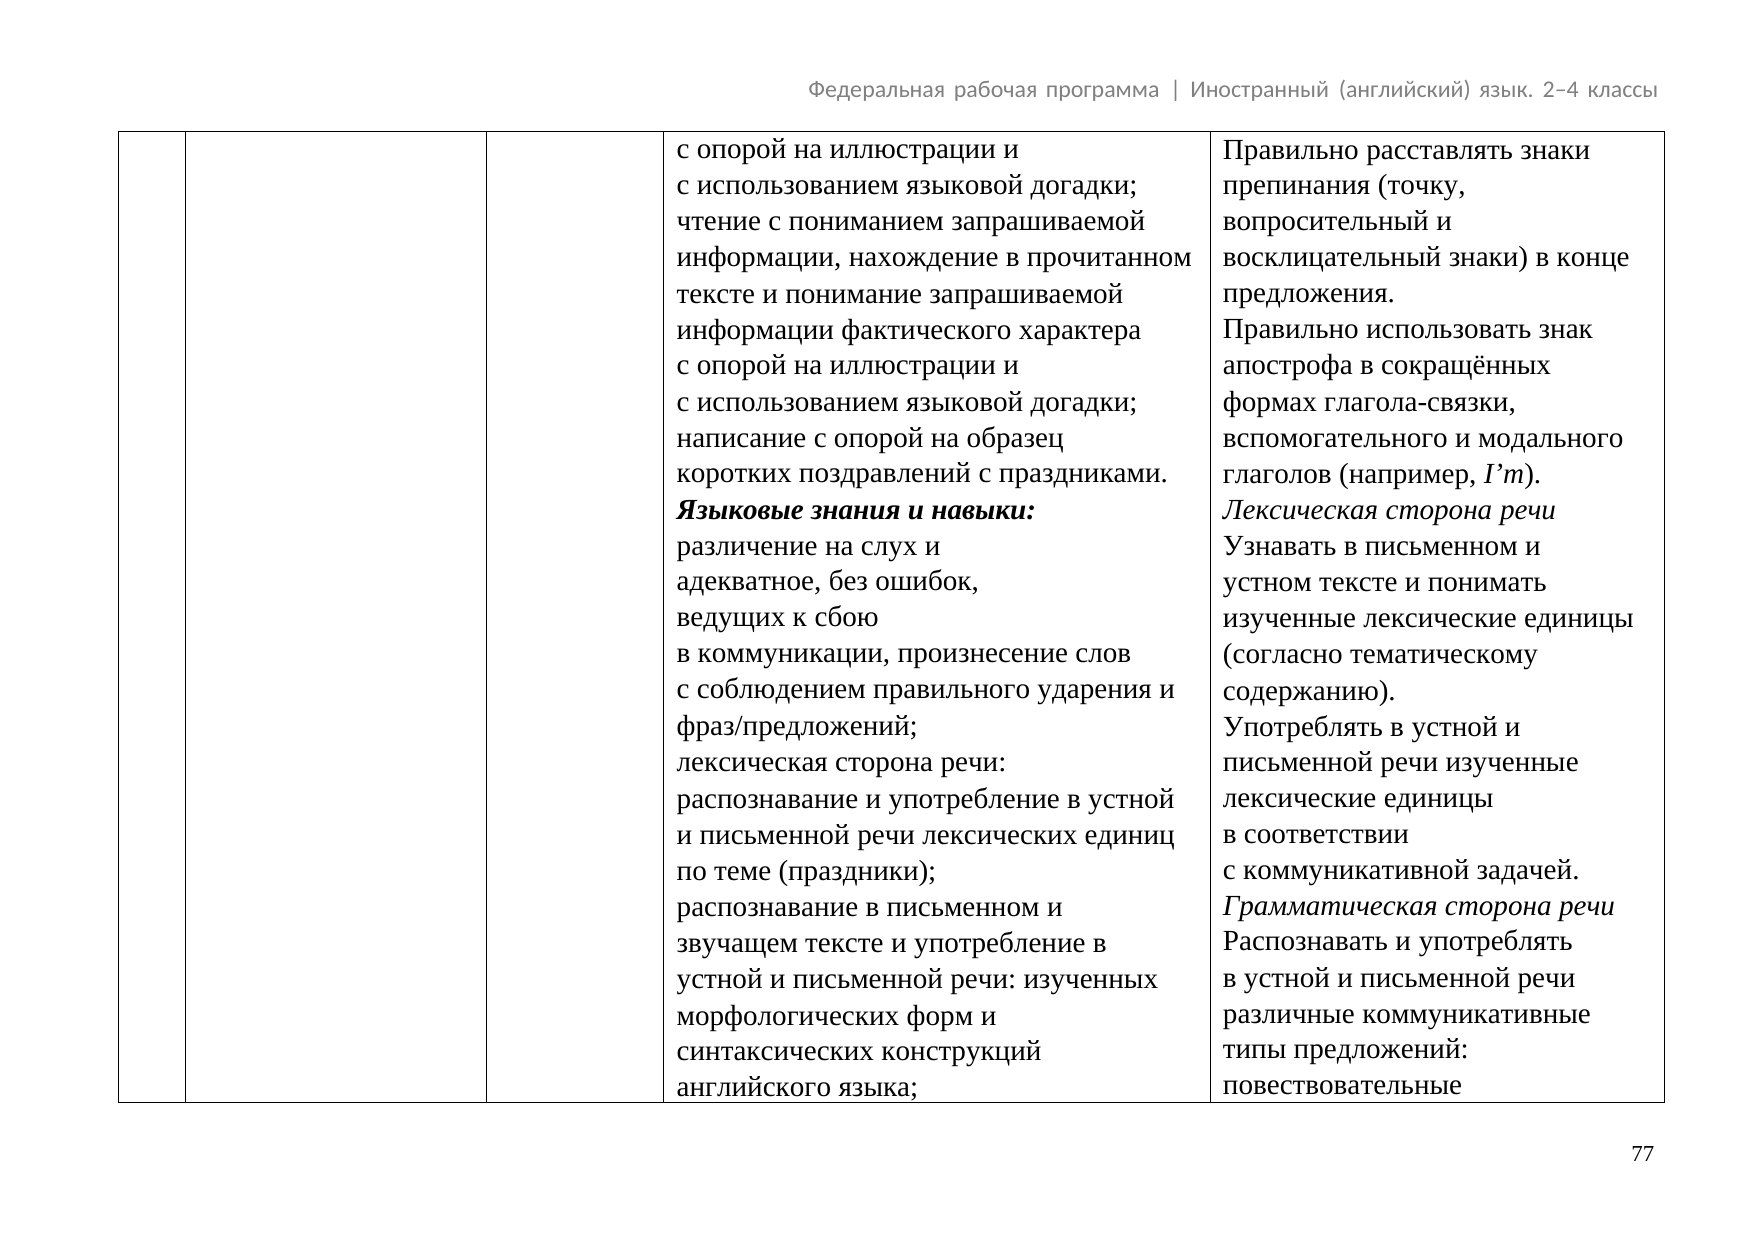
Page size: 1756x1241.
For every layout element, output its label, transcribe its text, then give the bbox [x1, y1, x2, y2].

table_header [186, 132, 486, 1102]
table_header [119, 132, 185, 1102]
table_header [487, 132, 663, 1102]
table_header Правильно расставлять знаки препинания (точку, вопросительный и восклицательный знаки) в конце предложения. Правильно использовать знак апострофа в сокращённых формах глагола-связки, вспомогательного и модального глаголов (например, I’m). Лексическая сторона речи Узнавать в письменном и устном тексте и понимать изученные лексические единицы (согласно тематическому содержанию). Употреблять в устной и письменной речи изученные лексические единицы в соответствии с коммуникативной задачей. Грамматическая сторона речи Распознавать и употреблять в устной и письменной речи различные коммуникативные типы предложений: повествовательные [1211, 132, 1664, 1102]
table_header с опорой на иллюстрации и с использованием языковой догадки; чтение с пониманием запрашиваемой информации, нахождение в прочитанном тексте и понимание запрашиваемой информации фактического характера с опорой на иллюстрации и с использованием языковой догадки; написание с опорой на образец коротких поздравлений с праздниками. Языковые знания и навыки: различение на слух и адекватное, без ошибок, ведущих к сбою в коммуникации, произнесение слов с соблюдением правильного ударения и фраз/предложений; лексическая сторона речи: распознавание и употребление в устной и письменной речи лексических единиц по теме (праздники); распознавание в письменном и звучащем тексте и употребление в устной и письменной речи: изученных морфологических форм и синтаксических конструкций английского языка; [664, 132, 1210, 1102]
